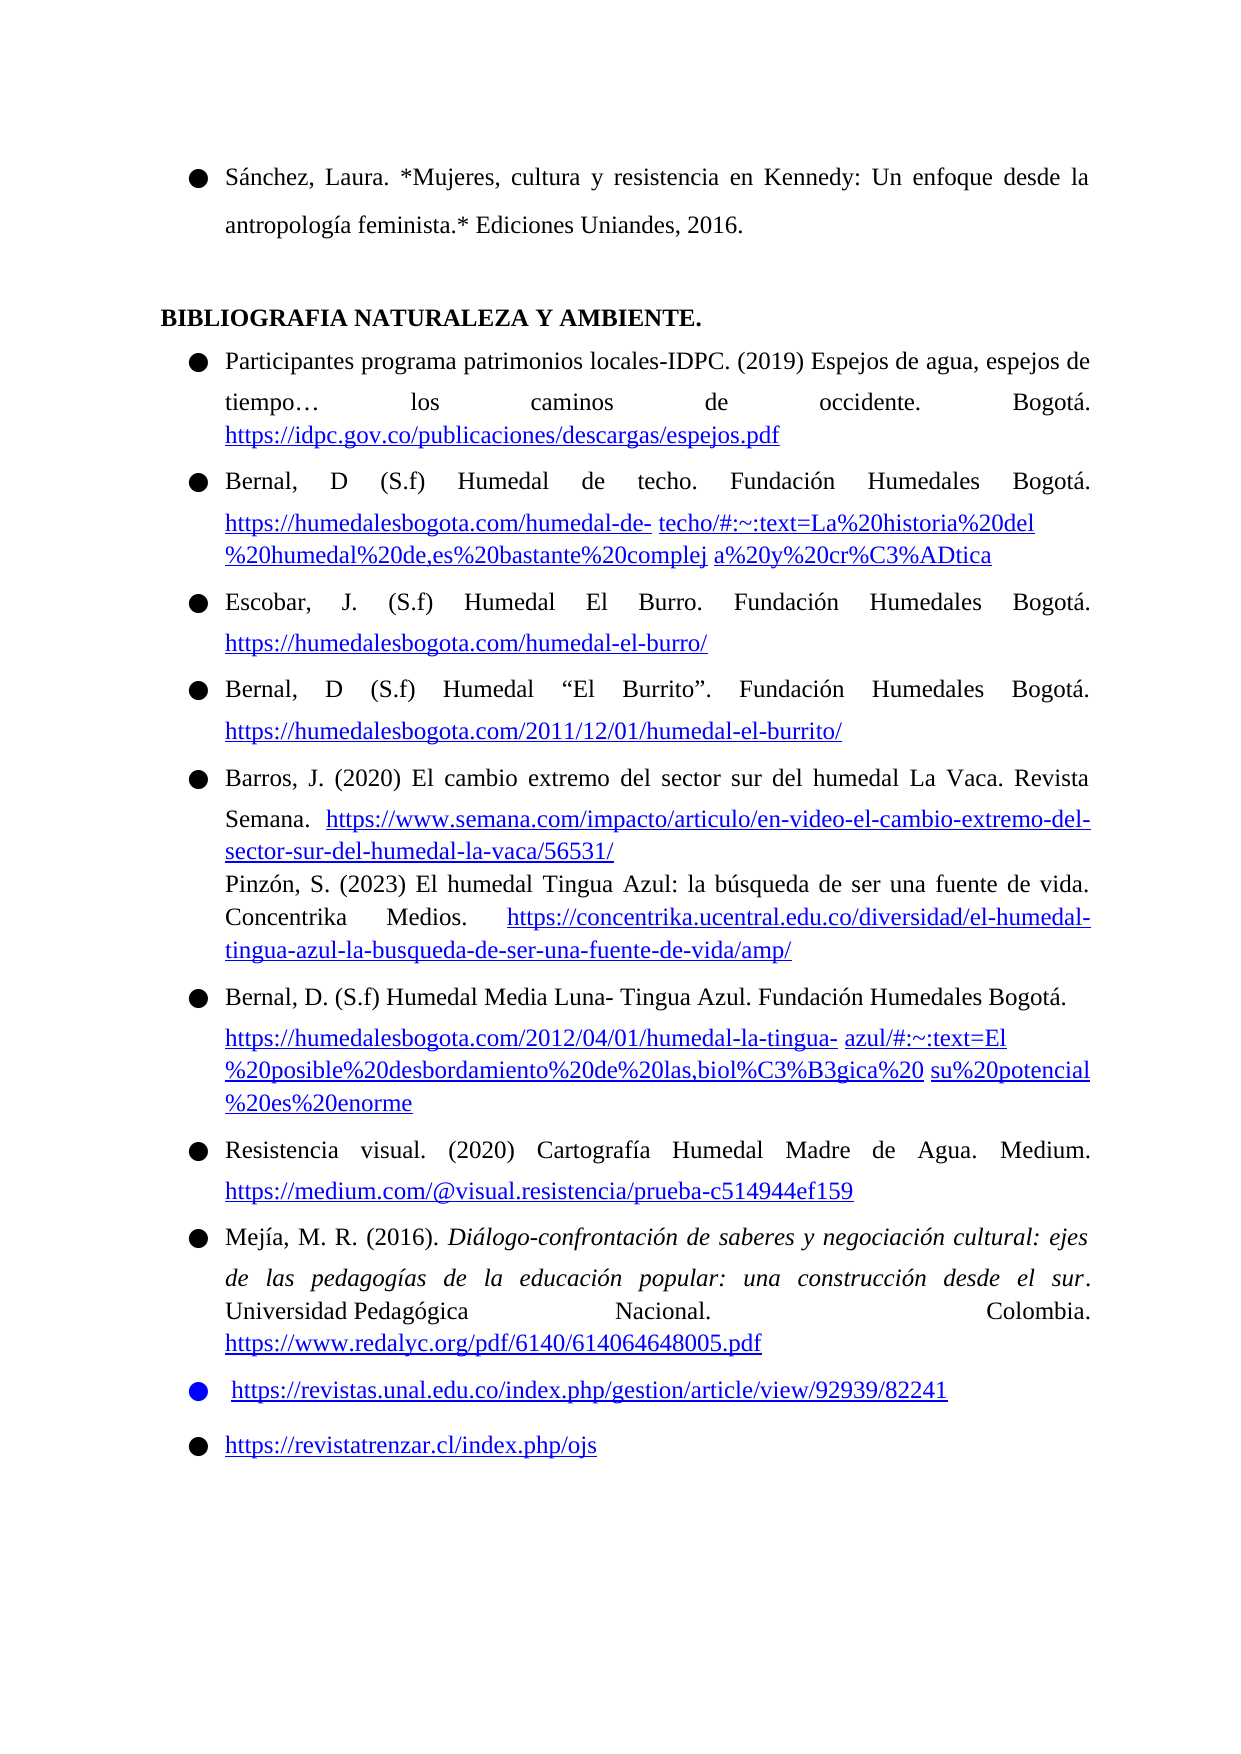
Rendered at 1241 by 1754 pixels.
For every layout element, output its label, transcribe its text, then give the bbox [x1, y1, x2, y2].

list Escobar, J. (S.f) Humedal El Burro. Fundación Humedales Bogotá. https://humedalesbogota.com/humedal-el-burro/ [187, 573, 1091, 657]
list Bernal, D. (S.f) Humedal Media Luna- Tingua Azul. Fundación Humedales Bogotá. https://humedalesbogota.com/2012/04/01/humedal-la-tingua- azul/#:~:text=El%20posible%20desbordamiento%20de%20las,biol%C3%B3gica%20 su%20potencial%20es%20enorme [187, 968, 1090, 1117]
subtitle BIBLIOGRAFIA NATURALEZA Y AMBIENTE. [150, 303, 1103, 332]
list Sánchez, Laura. *Mujeres, cultura y resistencia en Kennedy: Un enfoque desde la antropología feminista.* Ediciones Uniandes, 2016. [187, 149, 1090, 239]
list Barros, J. (2020) El cambio extremo del sector sur del humedal La Vaca. Revista Semana. https://www.semana.com/impacto/articulo/en-video-el-cambio-extremo-del- sector-sur-del-humedal-la-vaca/56531/ [187, 749, 1091, 865]
list https://revistas.unal.edu.co/index.php/gestion/article/view/92939/82241 [187, 1362, 1103, 1413]
list Bernal, D (S.f) Humedal “El Burrito”. Fundación Humedales Bogotá. https://humedalesbogota.com/2011/12/01/humedal-el-burrito/ [187, 661, 1090, 744]
list Participantes programa patrimonios locales-IDPC. (2019) Espejos de agua, espejos de tiempo… los caminos de occidente. Bogotá. https://idpc.gov.co/publicaciones/descargas/espejos.pdf [187, 332, 1091, 448]
list Bernal, D (S.f) Humedal de techo. Fundación Humedales Bogotá. https://humedalesbogota.com/humedal-de- techo/#:~:text=La%20historia%20del%20humedal%20de,es%20bastante%20complej a%20y%20cr%C3%ADtica [187, 453, 1091, 569]
list Resistencia visual. (2020) Cartografía Humedal Madre de Agua. Medium. https://medium.com/@visual.resistencia/prueba-c514944ef159 [187, 1121, 1091, 1205]
list https://revistatrenzar.cl/index.php/ojs [187, 1417, 1103, 1468]
list Mejía, M. R. (2016). Diálogo-confrontación de saberes y negociación cultural: ejes de las pedagogías de la educación popular: una construcción desde el sur. Universidad Pedagógica Nacional. Colombia. https://www.redalyc.org/pdf/6140/614064648005.pdf [187, 1209, 1091, 1357]
text Pinzón, S. (2023) El humedal Tingua Azul: la búsqueda de ser una fuente de vida. Concentrika Medios. https://concentrika.ucentral.edu.co/diversidad/el-humedal- tingua-azul-la-busqueda-de-ser-una-fuente-de-vida/amp/ [225, 869, 1091, 964]
